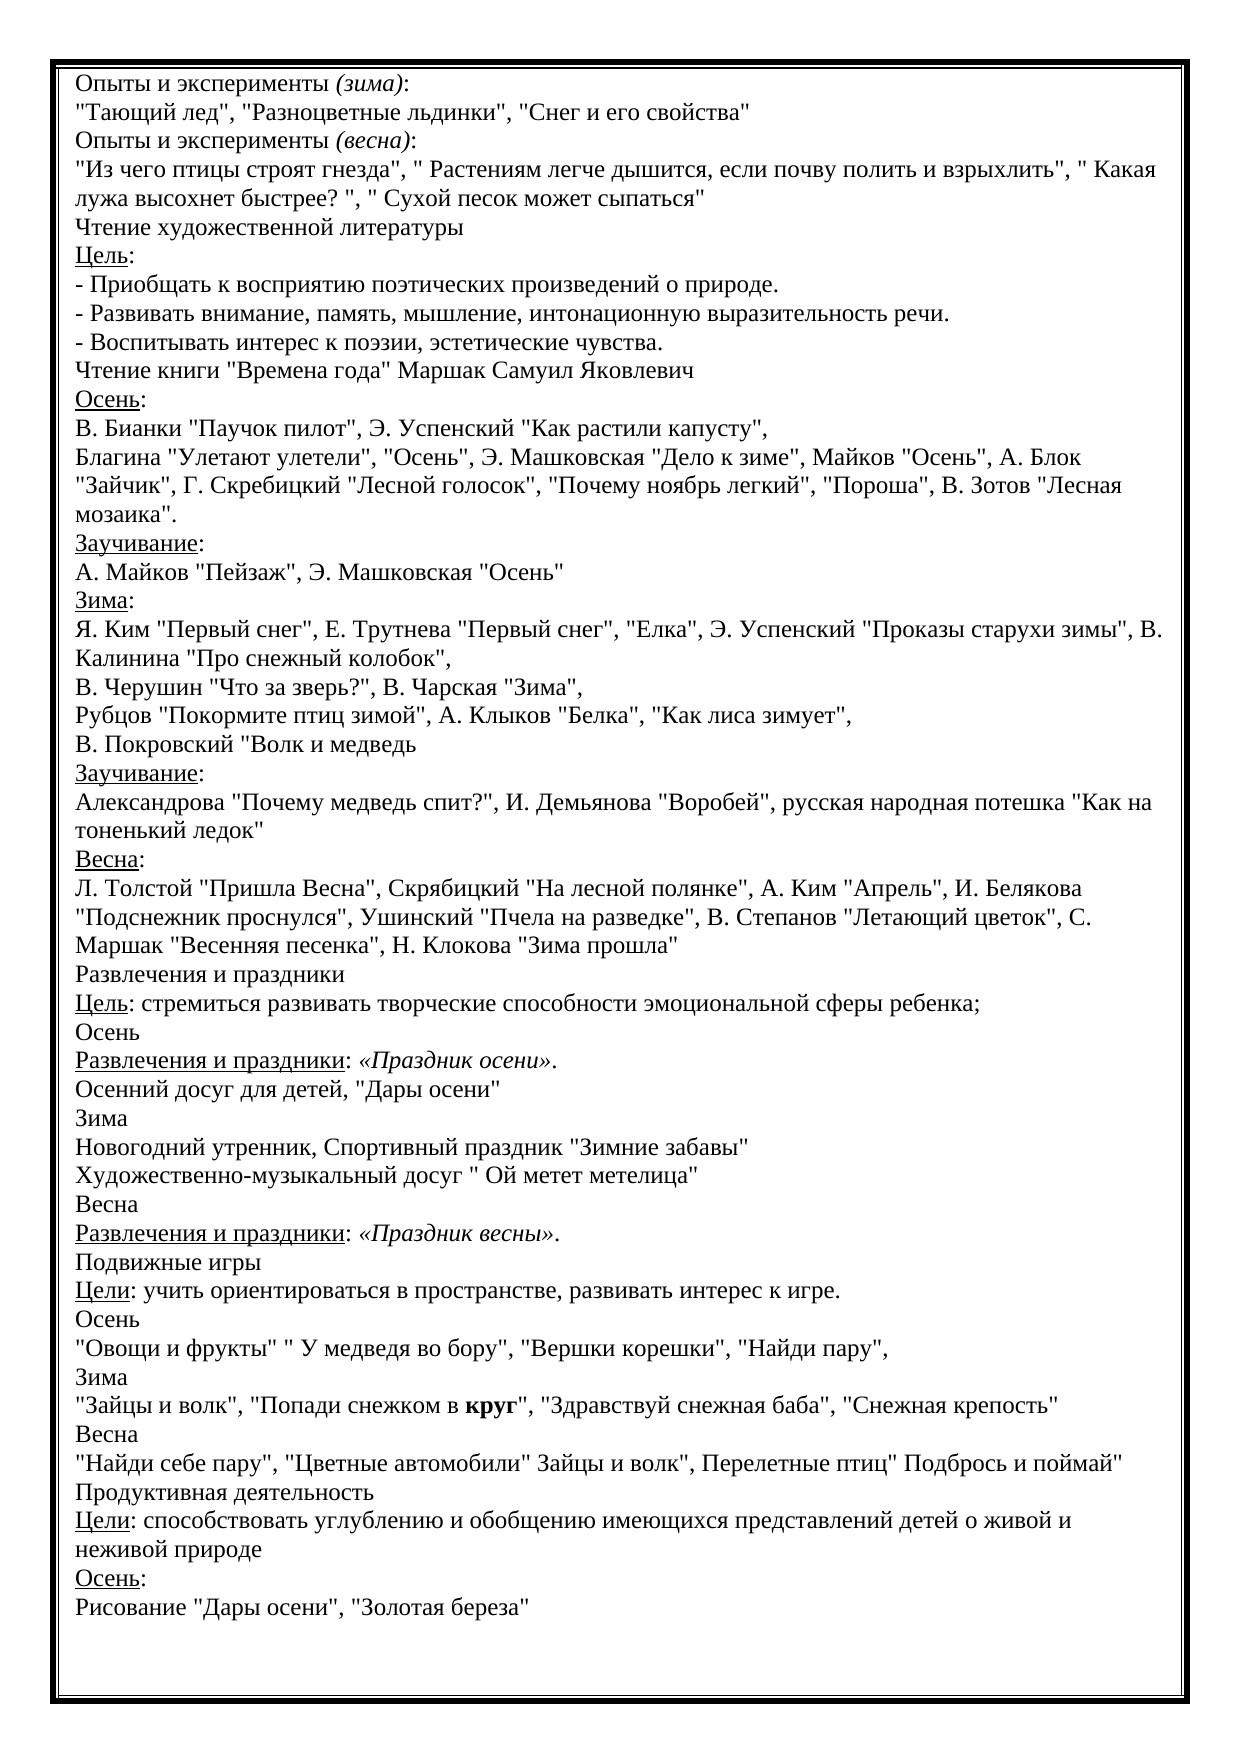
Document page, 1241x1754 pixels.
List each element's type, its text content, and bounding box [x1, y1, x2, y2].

text Развлечения и праздники [75, 959, 1165, 988]
text Развлечения и праздники: «Праздник весны». [75, 1218, 1165, 1247]
text "Из чего птицы строят гнезда", " Растениям легче дышится, если почву полить и взрыхлить", " Какая лужа высохнет быстрее? ", " Сухой песок может сыпаться" [75, 154, 1165, 212]
text Зима [75, 1103, 1165, 1132]
text Весна [75, 1419, 1165, 1448]
text Заучивание: [75, 528, 1165, 557]
text "Найди себе пару", "Цветные автомобили" Зайцы и волк", Перелетные птиц" Подбрось и поймай" [75, 1448, 1165, 1477]
text Чтение художественной литературы [75, 212, 1165, 241]
text - Развивать внимание, память, мышление, интонационную выразительность речи. [75, 298, 1165, 327]
text Продуктивная деятельность [75, 1477, 1165, 1506]
text "Тающий лед", "Разноцветные льдинки", "Снег и его свойства" [75, 97, 1165, 126]
text Зима: [75, 586, 1165, 614]
text Цель: стремиться развивать творческие способности эмоциональной сферы ребенка; [75, 988, 1165, 1017]
text Весна: [75, 844, 1165, 873]
text Цели: способствовать углублению и обобщению имеющихся представлений детей о живой и неживой природе [75, 1506, 1165, 1563]
text Цели: учить ориентироваться в пространстве, развивать интерес к игре. [75, 1276, 1165, 1304]
text Осень [75, 1017, 1165, 1046]
text Подвижные игры [75, 1247, 1165, 1276]
text Чтение книги "Времена года" Маршак Самуил Яковлевич [75, 356, 1165, 384]
text Весна [75, 1189, 1165, 1218]
text Новогодний утренник, Спортивный праздник "Зимние забавы" [75, 1132, 1165, 1161]
text Осенний досуг для детей, "Дары осени" [75, 1074, 1165, 1103]
text "Овощи и фрукты" " У медведя во бору", "Вершки корешки", "Найди пару", [75, 1333, 1165, 1362]
text - Приобщать к восприятию поэтических произведений о природе. [75, 269, 1165, 298]
text Рисование "Дары осени", "Золотая береза" [75, 1592, 1165, 1621]
text В. Черушин "Что за зверь?", В. Чарская "Зима", [75, 672, 1165, 701]
text Л. Толстой "Пришла Весна", Скрябицкий "На лесной полянке", А. Ким "Апрель", И. Белякова "Подснежник проснулся", Ушинский "Пчела на разведке", В. Степанов "Летающий цветок", С. Маршак "Весенняя песенка", Н. Клокова "Зима прошла" [75, 873, 1165, 959]
text Осень: [75, 1563, 1165, 1592]
text В. Бианки "Паучок пилот", Э. Успенский "Как растили капусту", [75, 413, 1165, 442]
text А. Майков "Пейзаж", Э. Машковская "Осень" [75, 557, 1165, 586]
text Александрова "Почему медведь спит?", И. Демьянова "Воробей", русская народная потешка "Как на тоненький ледок" [75, 787, 1165, 844]
text Художественно-музыкальный досуг " Ой метет метелица" [75, 1161, 1165, 1189]
text Развлечения и праздники: «Праздник осени». [75, 1046, 1165, 1074]
text Рубцов "Покормите птиц зимой", А. Клыков "Белка", "Как лиса зимует", [75, 701, 1165, 729]
text Зима [75, 1362, 1165, 1391]
text Опыты и эксперименты (весна): [75, 126, 1165, 154]
text В. Покровский "Волк и медведь [75, 729, 1165, 758]
text Осень [75, 1304, 1165, 1333]
text Цель: [75, 241, 1165, 269]
text Осень: [75, 384, 1165, 413]
text Опыты и эксперименты (зима): [75, 69, 1165, 97]
text - Воспитывать интерес к поэзии, эстетические чувства. [75, 327, 1165, 356]
text Я. Ким "Первый снег", Е. Трутнева "Первый снег", "Елка", Э. Успенский "Проказы старухи зимы", В. Калинина "Про снежный колобок", [75, 614, 1165, 672]
text Благина "Улетают улетели", "Осень", Э. Машковская "Дело к зиме", Майков "Осень", А. Блок "Зайчик", Г. Скребицкий "Лесной голосок", "Почему ноябрь легкий", "Пороша", В. Зотов "Лесная мозаика". [75, 442, 1165, 528]
text "Зайцы и волк", "Попади снежком в круг", "Здравствуй снежная баба", "Снежная крепость" [75, 1391, 1165, 1419]
text Заучивание: [75, 758, 1165, 787]
